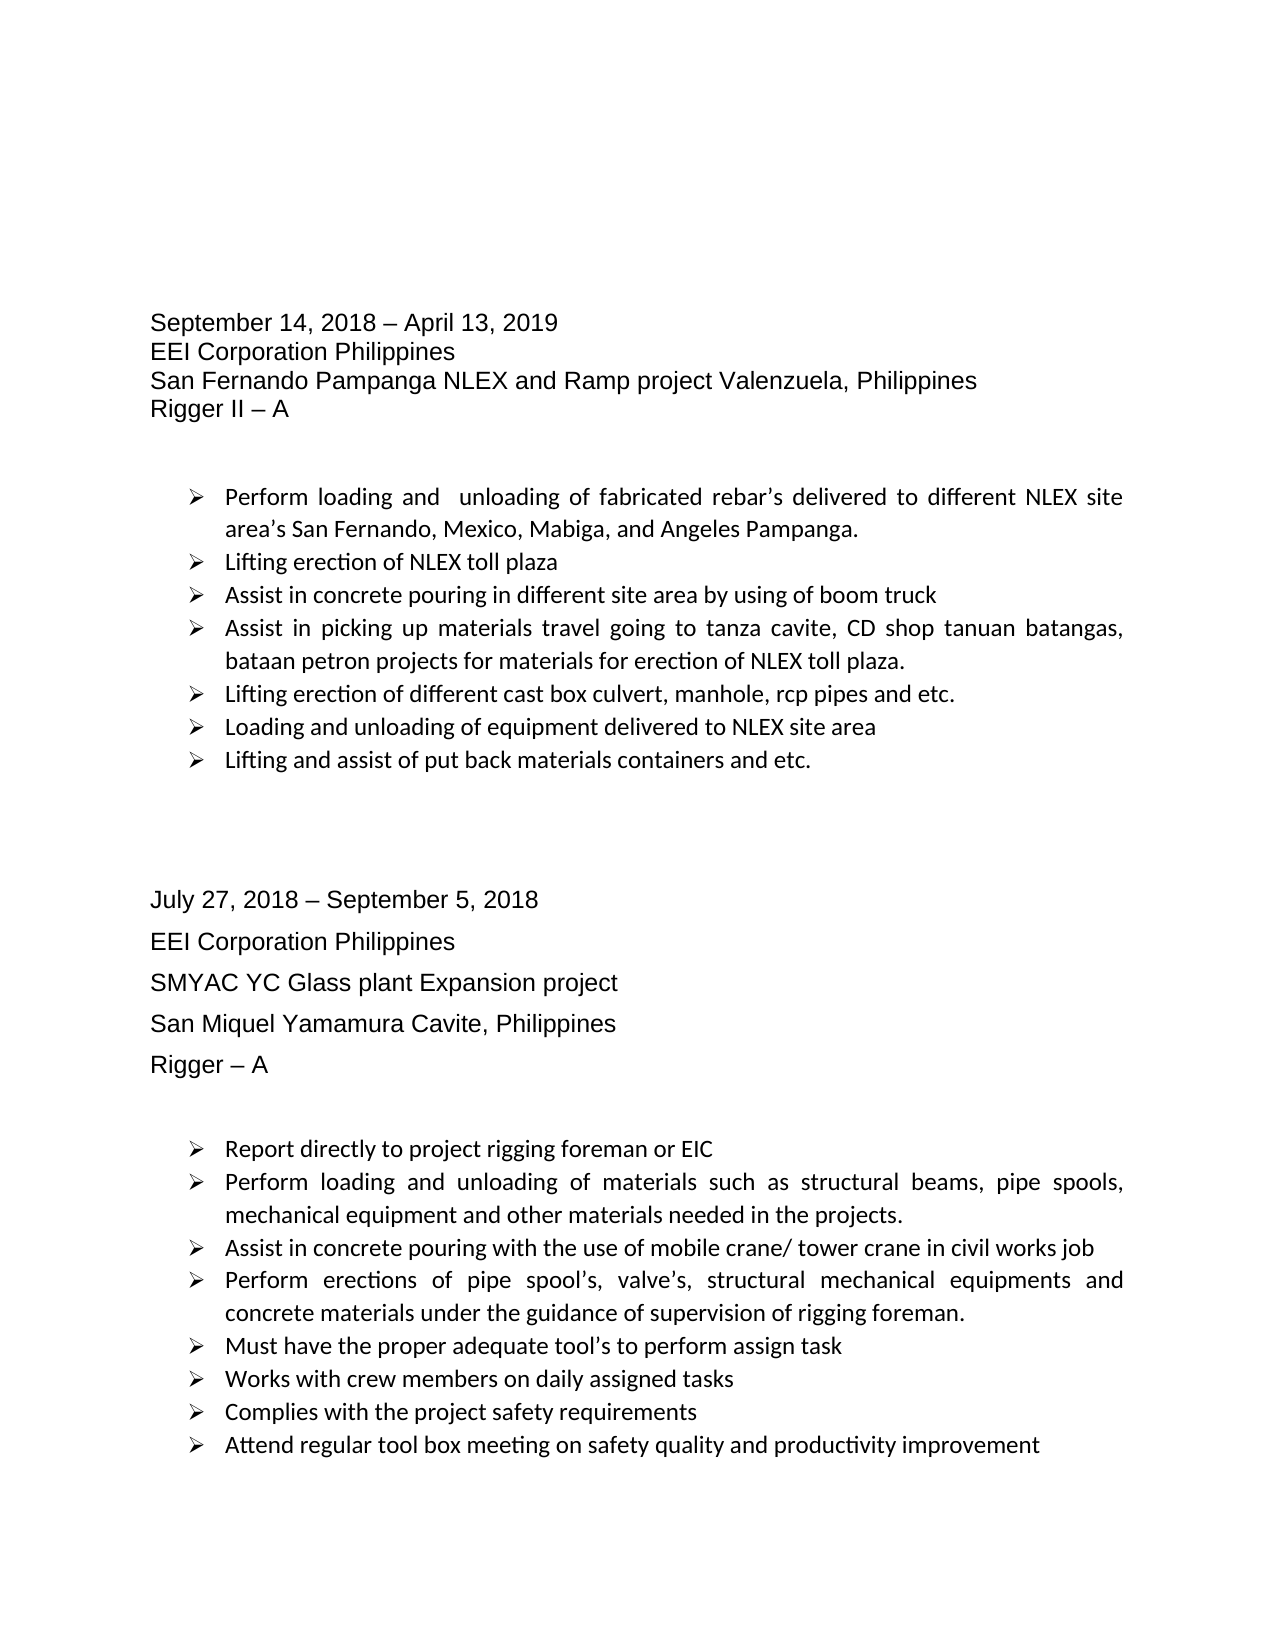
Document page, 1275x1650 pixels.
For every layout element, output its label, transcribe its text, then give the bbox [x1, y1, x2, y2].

list Works with crew members on daily assigned tasks [187, 1363, 1125, 1394]
list Assist in concrete pouring with the use of mobile crane/ tower crane in civil works job [187, 1232, 1125, 1262]
list Assist in picking up materials travel going to tanza cavite, CD shop tanuan batangas, bataan petron projects for materials for erection of NLEX toll plaza. [187, 612, 1125, 676]
list Report directly to project rigging foreman or EIC [187, 1133, 1125, 1163]
text SMYAC YC Glass plant Expansion project [150, 968, 1125, 997]
list Perform erections of pipe spool’s, valve’s, structural mechanical equipments and concrete materials under the guidance of supervision of rigging foreman. [187, 1264, 1125, 1328]
list Complies with the project safety requirements [187, 1396, 1125, 1427]
list Lifting and assist of put back materials containers and etc. [187, 744, 1125, 774]
text EEI Corporation Philippines [150, 927, 1125, 955]
list Lifting erection of NLEX toll plaza [187, 546, 1125, 577]
text Rigger – A [150, 1050, 1125, 1079]
list Perform loading and unloading of fabricated rebar’s delivered to different NLEX site area’s San Fernando, Mexico, Mabiga, and Angeles Pampanga. [187, 481, 1125, 544]
list Assist in concrete pouring in different site area by using of boom truck [187, 579, 1125, 610]
text EEI Corporation Philippines [150, 337, 1125, 366]
list Loading and unloading of equipment delivered to NLEX site area [187, 711, 1125, 742]
text San Miquel Yamamura Cavite, Philippines [150, 1009, 1125, 1038]
text Rigger II – A [150, 394, 1125, 423]
list Must have the proper adequate tool’s to perform assign task [187, 1330, 1125, 1361]
text September 14, 2018 – April 13, 2019 [150, 308, 1125, 337]
text July 27, 2018 – September 5, 2018 [150, 885, 1125, 914]
list Attend regular tool box meeting on safety quality and productivity improvement [187, 1429, 1125, 1460]
list Perform loading and unloading of materials such as structural beams, pipe spools, mechanical equipment and other materials needed in the projects. [187, 1166, 1125, 1229]
list Lifting erection of different cast box culvert, manhole, rcp pipes and etc. [187, 678, 1125, 709]
text San Fernando Pampanga NLEX and Ramp project Valenzuela, Philippines [150, 366, 1125, 394]
